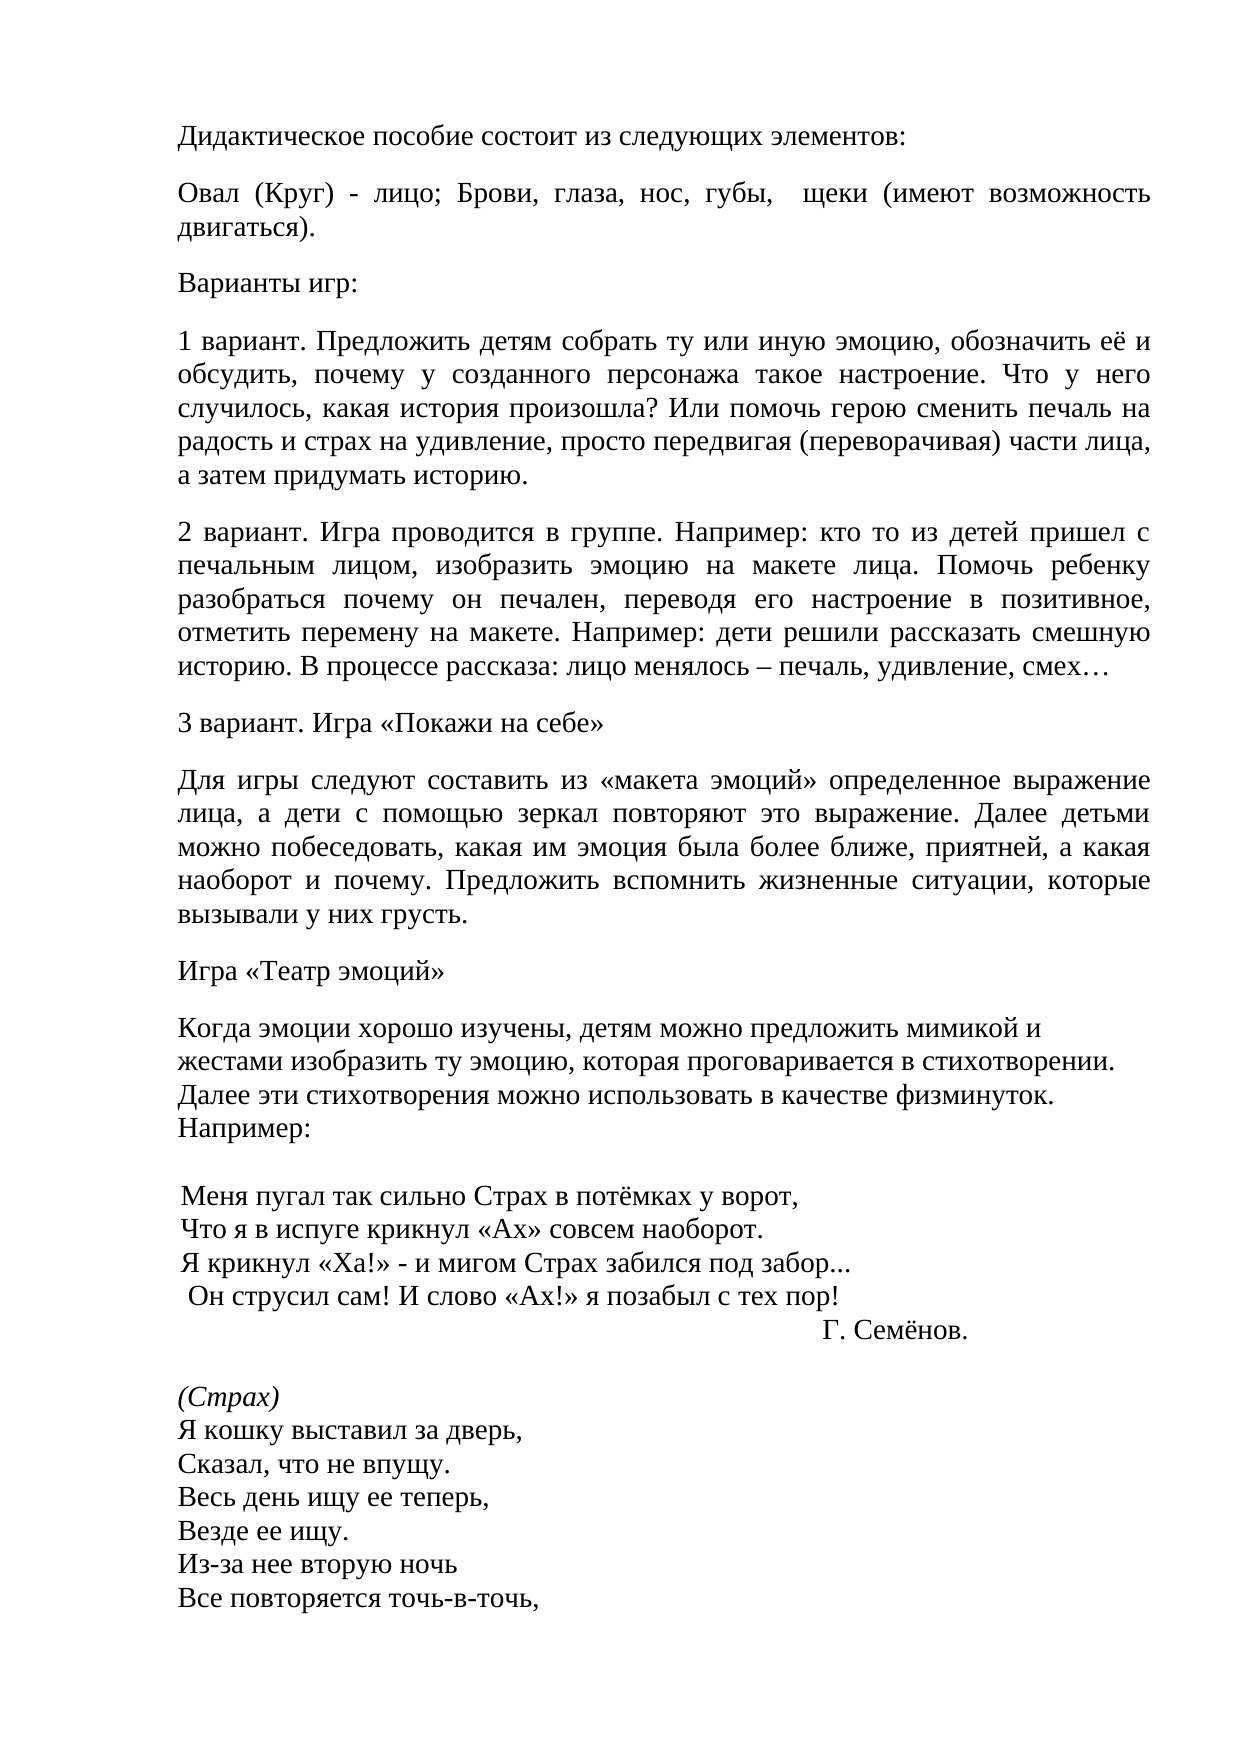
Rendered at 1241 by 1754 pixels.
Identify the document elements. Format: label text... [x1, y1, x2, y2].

text (Страх) [177, 1345, 1152, 1412]
text Дидактическое пособие состоит из следующих элементов: [177, 118, 1152, 152]
text Он струсил сам! И слово «Ах!» я позабыл с тех пор! [180, 1278, 1152, 1312]
text 2 вариант. Игра проводится в группе. Например: кто то из детей пришел с печальным лицом, изобразить эмоцию на макете лица. Помочь ребенку разобраться почему он печален, переводя его настроение в позитивное, отметить перемену на макете. Например: дети решили рассказать смешную историю. В процессе рассказа: лицо менялось – печаль, удивление, смех… [177, 514, 1152, 681]
text 3 вариант. Игра «Покажи на себе» [177, 705, 1152, 738]
text Когда эмоции хорошо изучены, детям можно предложить мимикой и жестами изобразить ту эмоцию, которая проговаривается в стихотворении. Далее эти стихотворения можно использовать в качестве физминуток. Например: [177, 1010, 1152, 1144]
text Овал (Круг) - лицо; Брови, глаза, нос, губы, щеки (имеют возможность двигаться). [177, 175, 1152, 242]
text Что я в испуге крикнул «Ах» совсем наоборот. [180, 1211, 1152, 1245]
text Варианты игр: [177, 266, 1152, 299]
text Я крикнул «Ха!» - и мигом Страх забился под забор... [180, 1245, 1152, 1278]
text Игра «Театр эмоций» [177, 953, 1152, 987]
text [177, 1412, 1152, 1614]
text 1 вариант. Предложить детям собрать ту или иную эмоцию, обозначить её и обсудить, почему у созданного персонажа такое настроение. Что у него случилось, какая история произошла? Или помочь герою сменить печаль на радость и страх на удивление, просто передвигая (переворачивая) части лица, а затем придумать историю. [177, 323, 1152, 490]
text Меня пугал так сильно Страх в потёмках у ворот, [180, 1178, 1152, 1211]
text Г. Семёнов. [180, 1312, 1152, 1345]
text Для игры следуют составить из «макета эмоций» определенное выражение лица, а дети с помощью зеркал повторяют это выражение. Далее детьми можно побеседовать, какая им эмоция была более ближе, приятней, а какая наоборот и почему. Предложить вспомнить жизненные ситуации, которые вызывали у них грусть. [177, 762, 1152, 929]
